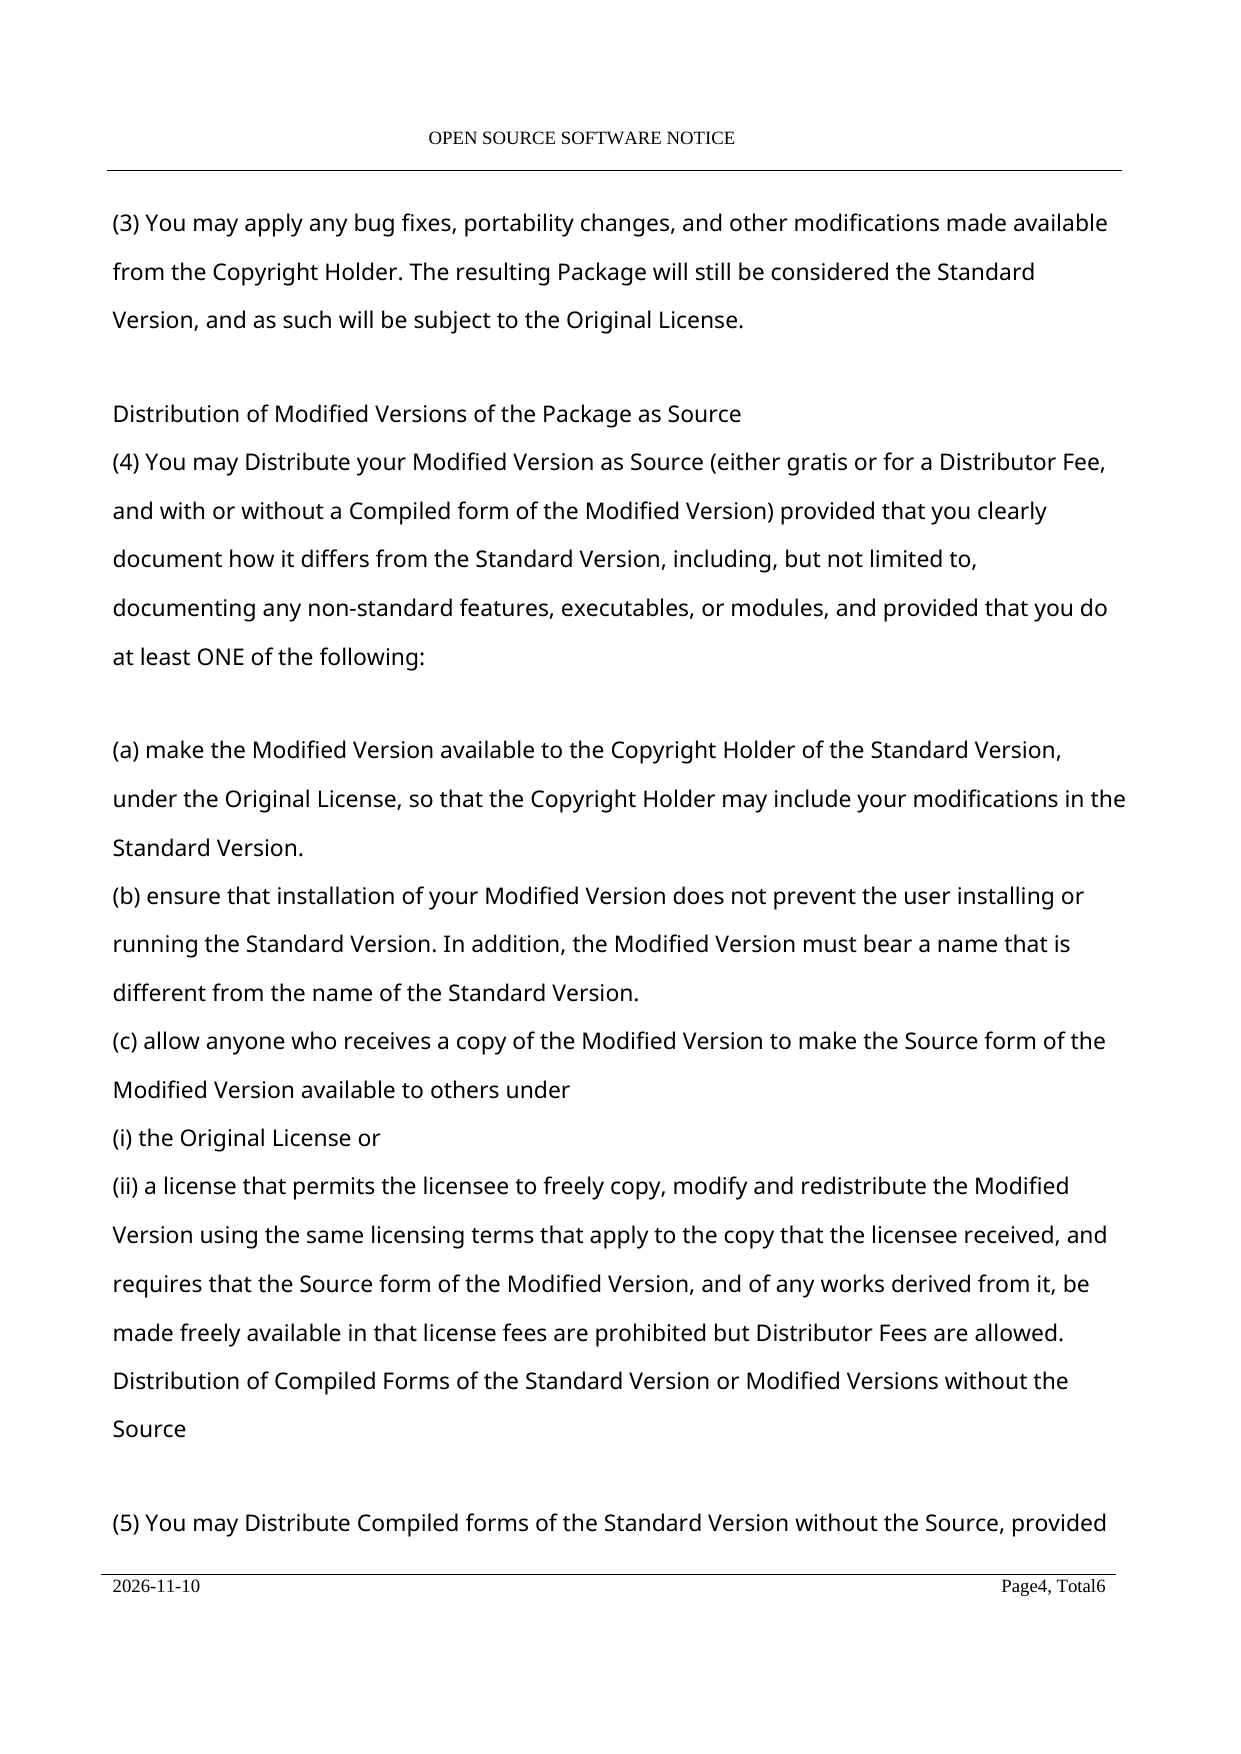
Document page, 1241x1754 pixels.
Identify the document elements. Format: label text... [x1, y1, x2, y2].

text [112, 1506, 1128, 1538]
text (ii) a license that permits the licensee to freely copy, modify and redistribute the Modified Version using the same licensing terms that apply to the copy that the licensee received, and requires that the Source form of the Modified Version, and of any works derived from it, be made freely available in that license fees are prohibited but Distributor Fees are allowed. [112, 1170, 1128, 1348]
text (b) ensure that installation of your Modified Version does not prevent the user installing or running the Standard Version. In addition, the Modified Version must bear a name that is different from the name of the Standard Version. [112, 879, 1128, 1009]
text (3) You may apply any bug fixes, portability changes, and other modifications made available from the Copyright Holder. The resulting Package will still be considered the Standard Version, and as such will be subject to the Original License. [112, 206, 1128, 336]
text (4) You may Distribute your Modified Version as Source (either gratis or for a Distributor Fee, and with or without a Compiled form of the Modified Version) provided that you clearly document how it differs from the Standard Version, including, but not limited to, documenting any non-standard features, executables, or modules, and provided that you do at least ONE of the following: [112, 445, 1128, 673]
text Distribution of Compiled Forms of the Standard Version or Modified Versions without the Source [112, 1364, 1128, 1445]
text (i) the Original License or [112, 1122, 1128, 1154]
text (a) make the Modified Version available to the Copyright Holder of the Standard Version, under the Original License, so that the Copyright Holder may include your modifications in the Standard Version. [112, 733, 1128, 863]
text (c) allow anyone who receives a copy of the Modified Version to make the Source form of the Modified Version available to others under [112, 1025, 1128, 1106]
text Distribution of Modified Versions of the Package as Source [112, 397, 1128, 429]
